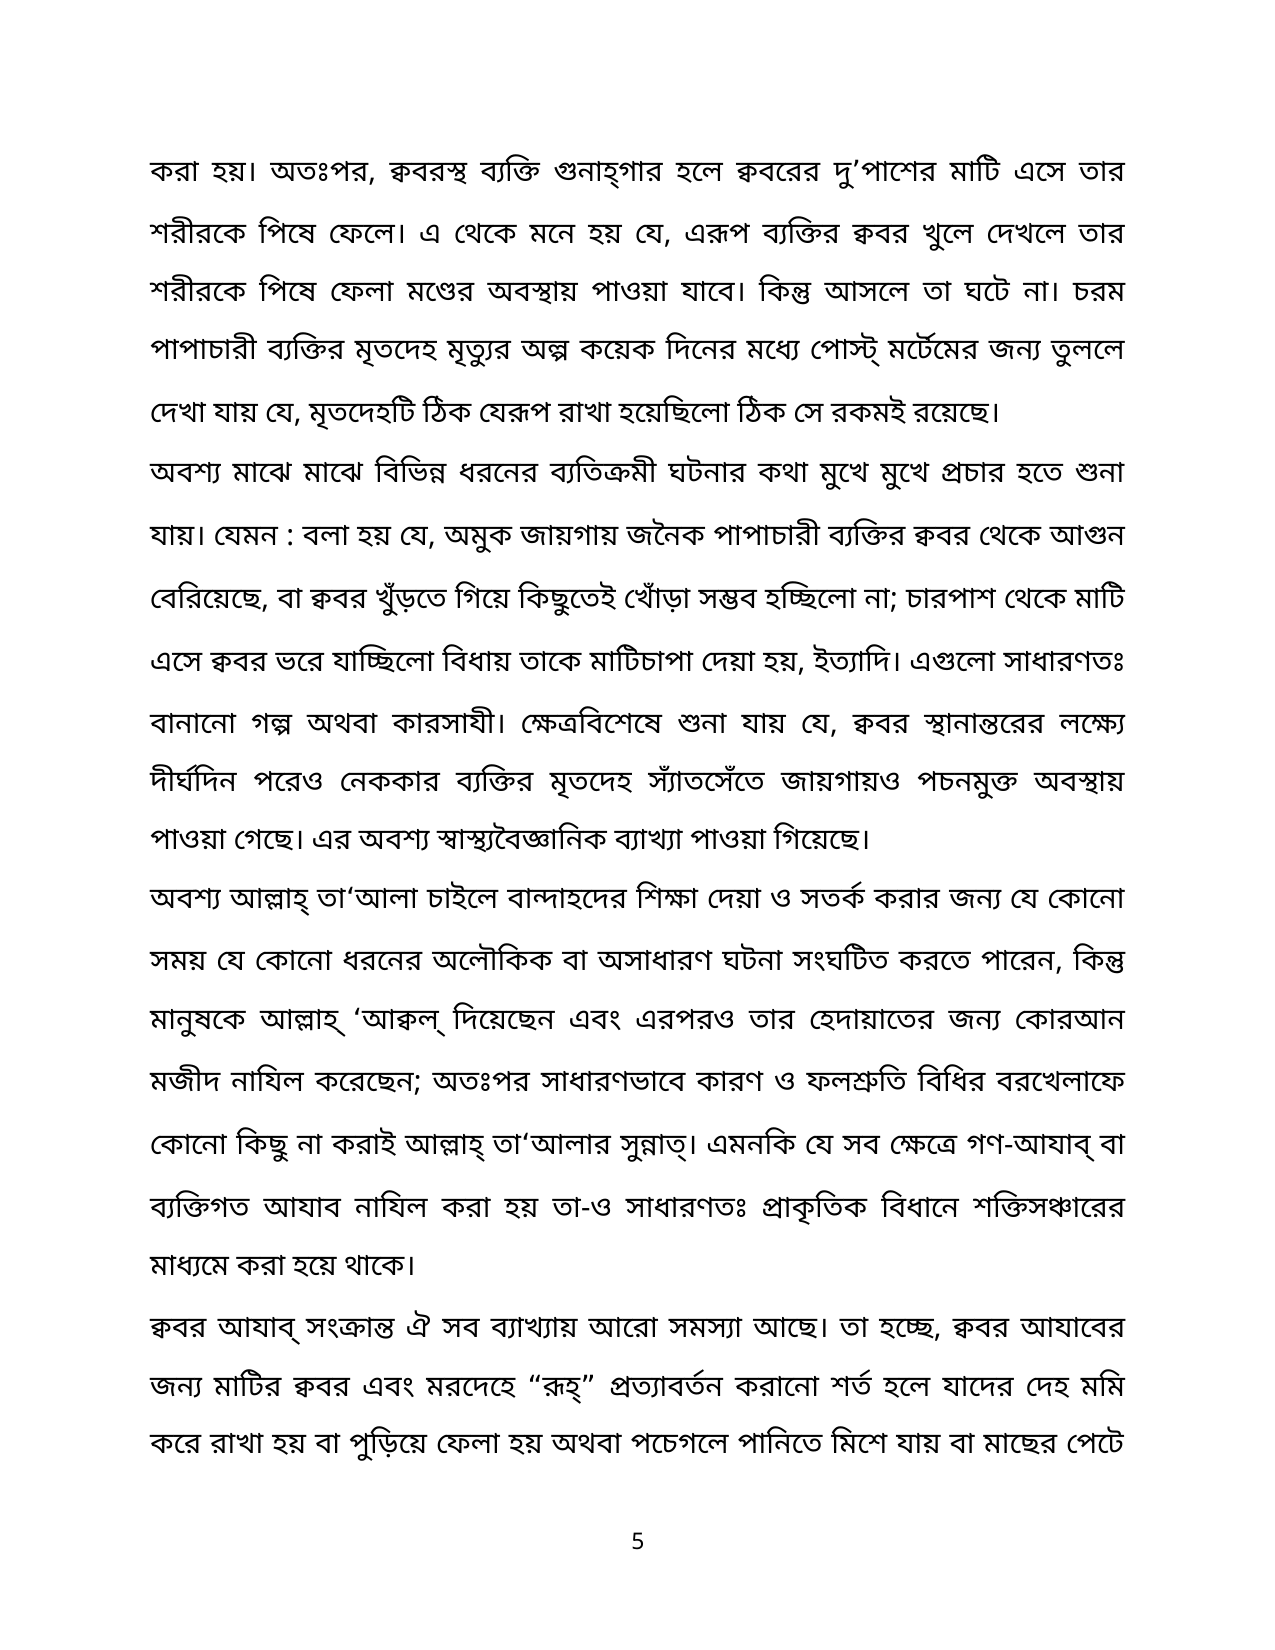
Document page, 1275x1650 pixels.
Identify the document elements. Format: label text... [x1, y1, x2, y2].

text অবশ্য মাঝে মাঝে বিভিন্ন ধরনের ব্যতিক্রমী ঘটনার কথা মুখে মুখে প্রচার হতে শুনা যায়। যেমন : বলা হয় যে, অমুক জায়গায় জনৈক পাপাচারী ব্যক্তির ক্ববর থেকে আগুন বেরিয়েছে, বা ক্ববর খুঁড়তে গিয়ে কিছুতেই খোঁড়া সম্ভব হচ্ছিলো না; চারপাশ থেকে মাটি এসে ক্ববর ভরে যাচ্ছিলো বিধায় তাকে মাটিচাপা দেয়া হয়, ইত্যাদি। এগুলো সাধারণতঃ বানানো গল্প অথবা কারসাযী। ক্ষেত্রবিশেষে শুনা যায় যে, ক্ববর স্থানান্তরের লক্ষ্যে দীর্ঘদিন পরেও নেককার ব্যক্তির মৃতদেহ স্যাঁতসেঁতে জায়গায়ও পচনমুক্ত অবস্থায় পাওয়া গেছে। এর অবশ্য স্বাস্থ্যবৈজ্ঞানিক ব্যাখ্যা পাওয়া গিয়েছে। [150, 456, 1125, 862]
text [150, 1307, 1125, 1466]
text অবশ্য আল্লাহ্ তা‘আলা চাইলে বান্দাহদের শিক্ষা দেয়া ও সতর্ক করার জন্য যে কোনো সময় যে কোনো ধরনের অলৌকিক বা অসাধারণ ঘটনা সংঘটিত করতে পারেন, কিন্তু মানুষকে আল্লাহ্ ‘আক্বল্ দিয়েছেন এবং এরপরও তার হেদায়াতের জন্য কোরআন মজীদ নাযিল করেছেন; অতঃপর সাধারণভাবে কারণ ও ফলশ্রুতি বিধির বরখেলাফে কোনো কিছু না করাই আল্লাহ্ তা‘আলার সুন্নাত্। এমনকি যে সব ক্ষেত্রে গণ-আযাব্ বা ব্যক্তিগত আযাব নাযিল করা হয় তা-ও সাধারণতঃ প্রাকৃতিক বিধানে শক্তিসঞ্চারের মাধ্যমে করা হয়ে থাকে। [150, 881, 1125, 1287]
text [150, 150, 1125, 434]
